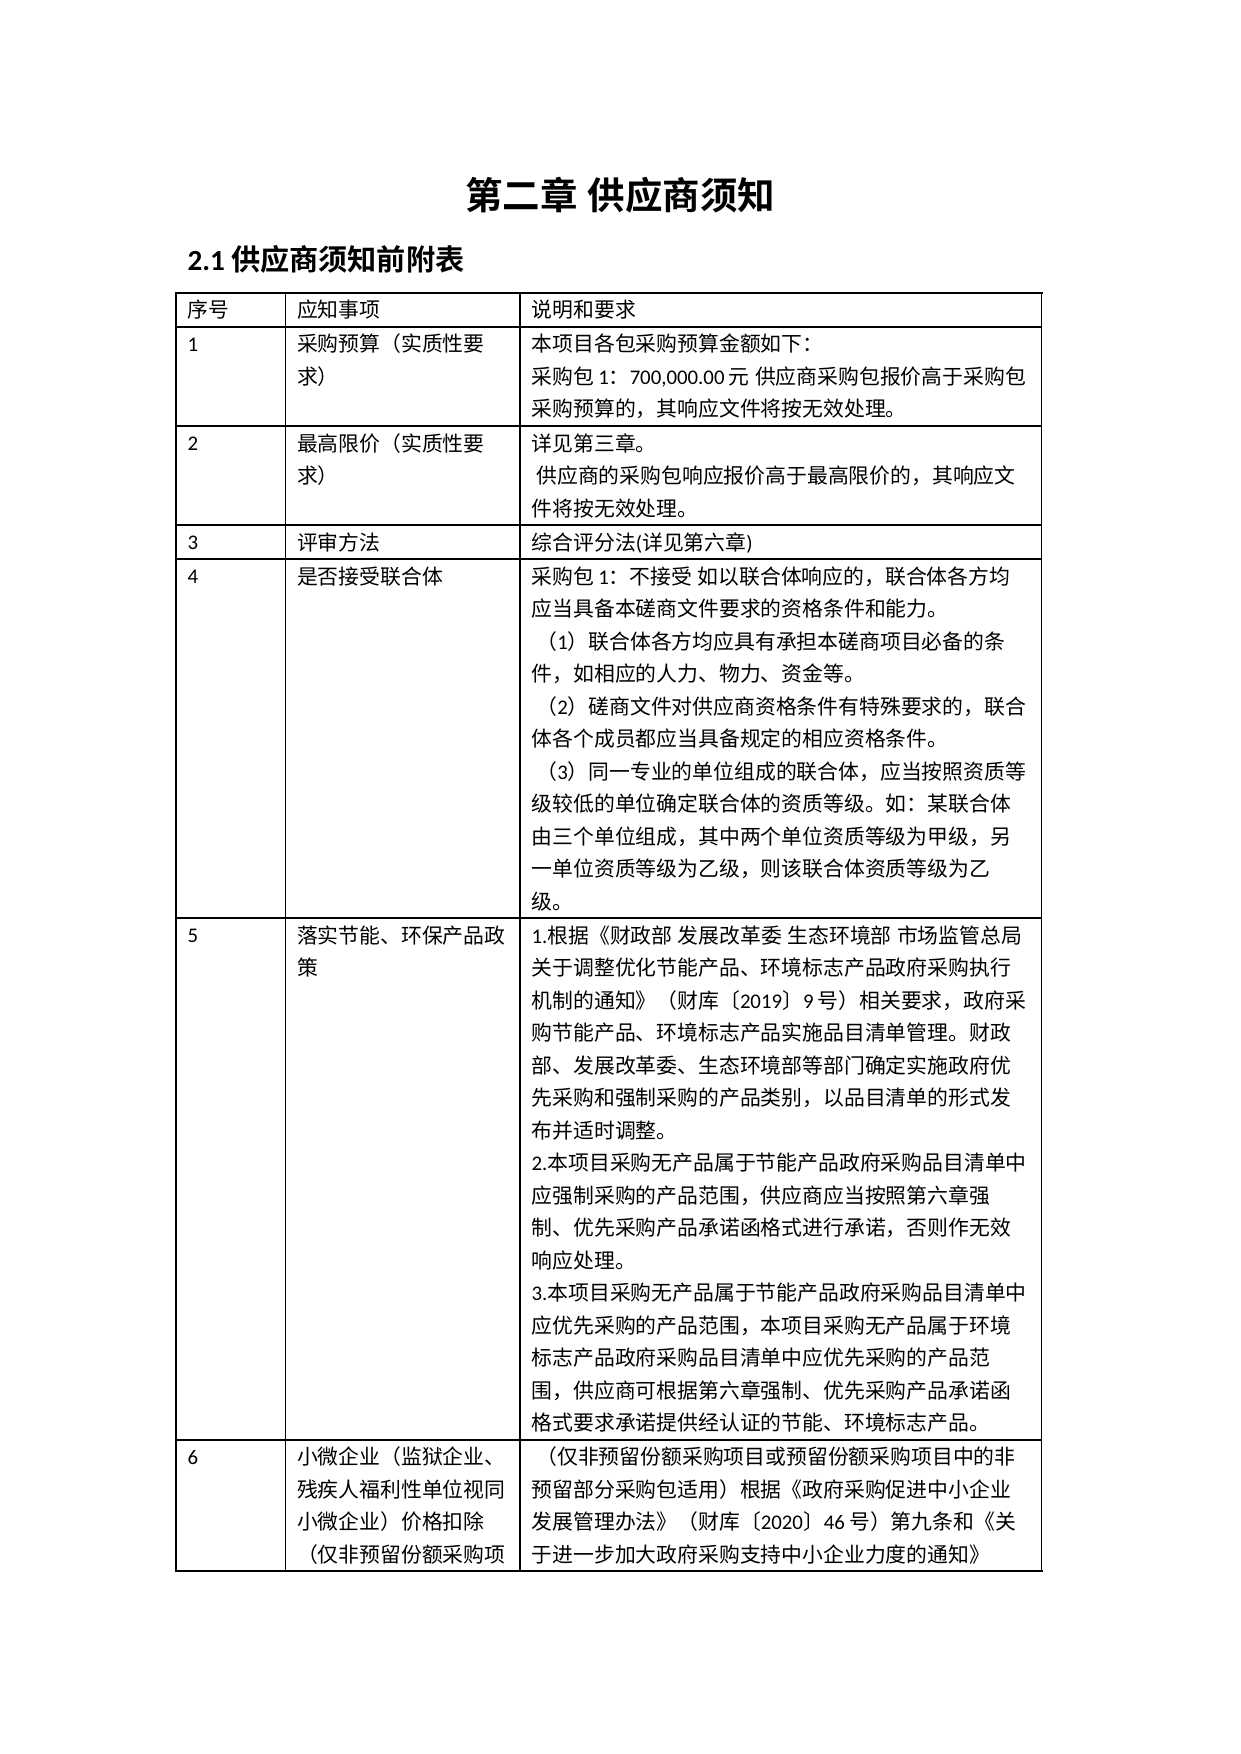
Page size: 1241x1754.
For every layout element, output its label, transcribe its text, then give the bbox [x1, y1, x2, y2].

table_cell 评审方法 [286, 526, 519, 558]
table_cell 最高限价（实质性要求） [286, 427, 519, 524]
table_cell 详见第三章。 供应商的采购包响应报价高于最高限价的，其响应文件将按无效处理。 [521, 427, 1041, 524]
table_cell 采购包1：不接受 如以联合体响应的，联合体各方均应当具备本磋商文件要求的资格条件和能力。 （1）联合体各方均应具有承担本磋商项目必备的条件，如相应的人力、物力、资金等。 （2）磋商文件对供应商资格条件有特殊要求的，联合体各个成员都应当具备规定的相应资格条件。 （3）同一专业的单位组成的联合体，应当按照资质等级较低的单位确定联合体的资质等级。如：某联合体由三个单位组成，其中两个单位资质等级为甲级，另一单位资质等级为乙级，则该联合体资质等级为乙级。 [521, 560, 1041, 917]
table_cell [521, 1441, 1041, 1570]
table_cell 4 [177, 560, 285, 917]
table_header 序号 [177, 294, 285, 326]
table_cell 1.根据《财政部 发展改革委 生态环境部 市场监管总局关于调整优化节能产品、环境标志产品政府采购执行机制的通知》（财库〔2019〕9号）相关要求，政府采购节能产品、环境标志产品实施品目清单管理。财政部、发展改革委、生态环境部等部门确定实施政府优先采购和强制采购的产品类别，以品目清单的形式发布并适时调整。 2.本项目采购无产品属于节能产品政府采购品目清单中应强制采购的产品范围，供应商应当按照第六章强制、优先采购产品承诺函格式进行承诺，否则作无效响应处理。 3.本项目采购无产品属于节能产品政府采购品目清单中应优先采购的产品范围，本项目采购无产品属于环境标志产品政府采购品目清单中应优先采购的产品范围，供应商可根据第六章强制、优先采购产品承诺函格式要求承诺提供经认证的节能、环境标志产品。 [521, 919, 1041, 1439]
table_cell 2 [177, 427, 285, 524]
table_header 应知事项 [286, 294, 519, 326]
table_header 说明和要求 [521, 294, 1041, 326]
table_cell 1 [177, 328, 285, 425]
table_cell 3 [177, 526, 285, 558]
table_cell 采购预算（实质性要求） [286, 328, 519, 425]
text 2.1供应商须知前附表 [187, 227, 1053, 292]
table_cell 落实节能、环保产品政策 [286, 919, 519, 1439]
table_cell 6 [177, 1441, 285, 1570]
text 第二章 供应商须知 [187, 162, 1053, 227]
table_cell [286, 1441, 519, 1570]
table_cell 5 [177, 919, 285, 1439]
table_cell 本项目各包采购预算金额如下： 采购包1：700,000.00元 供应商采购包报价高于采购包采购预算的，其响应文件将按无效处理。 [521, 328, 1041, 425]
table_cell 综合评分法(详见第六章) [521, 526, 1041, 558]
table_cell 是否接受联合体 [286, 560, 519, 917]
